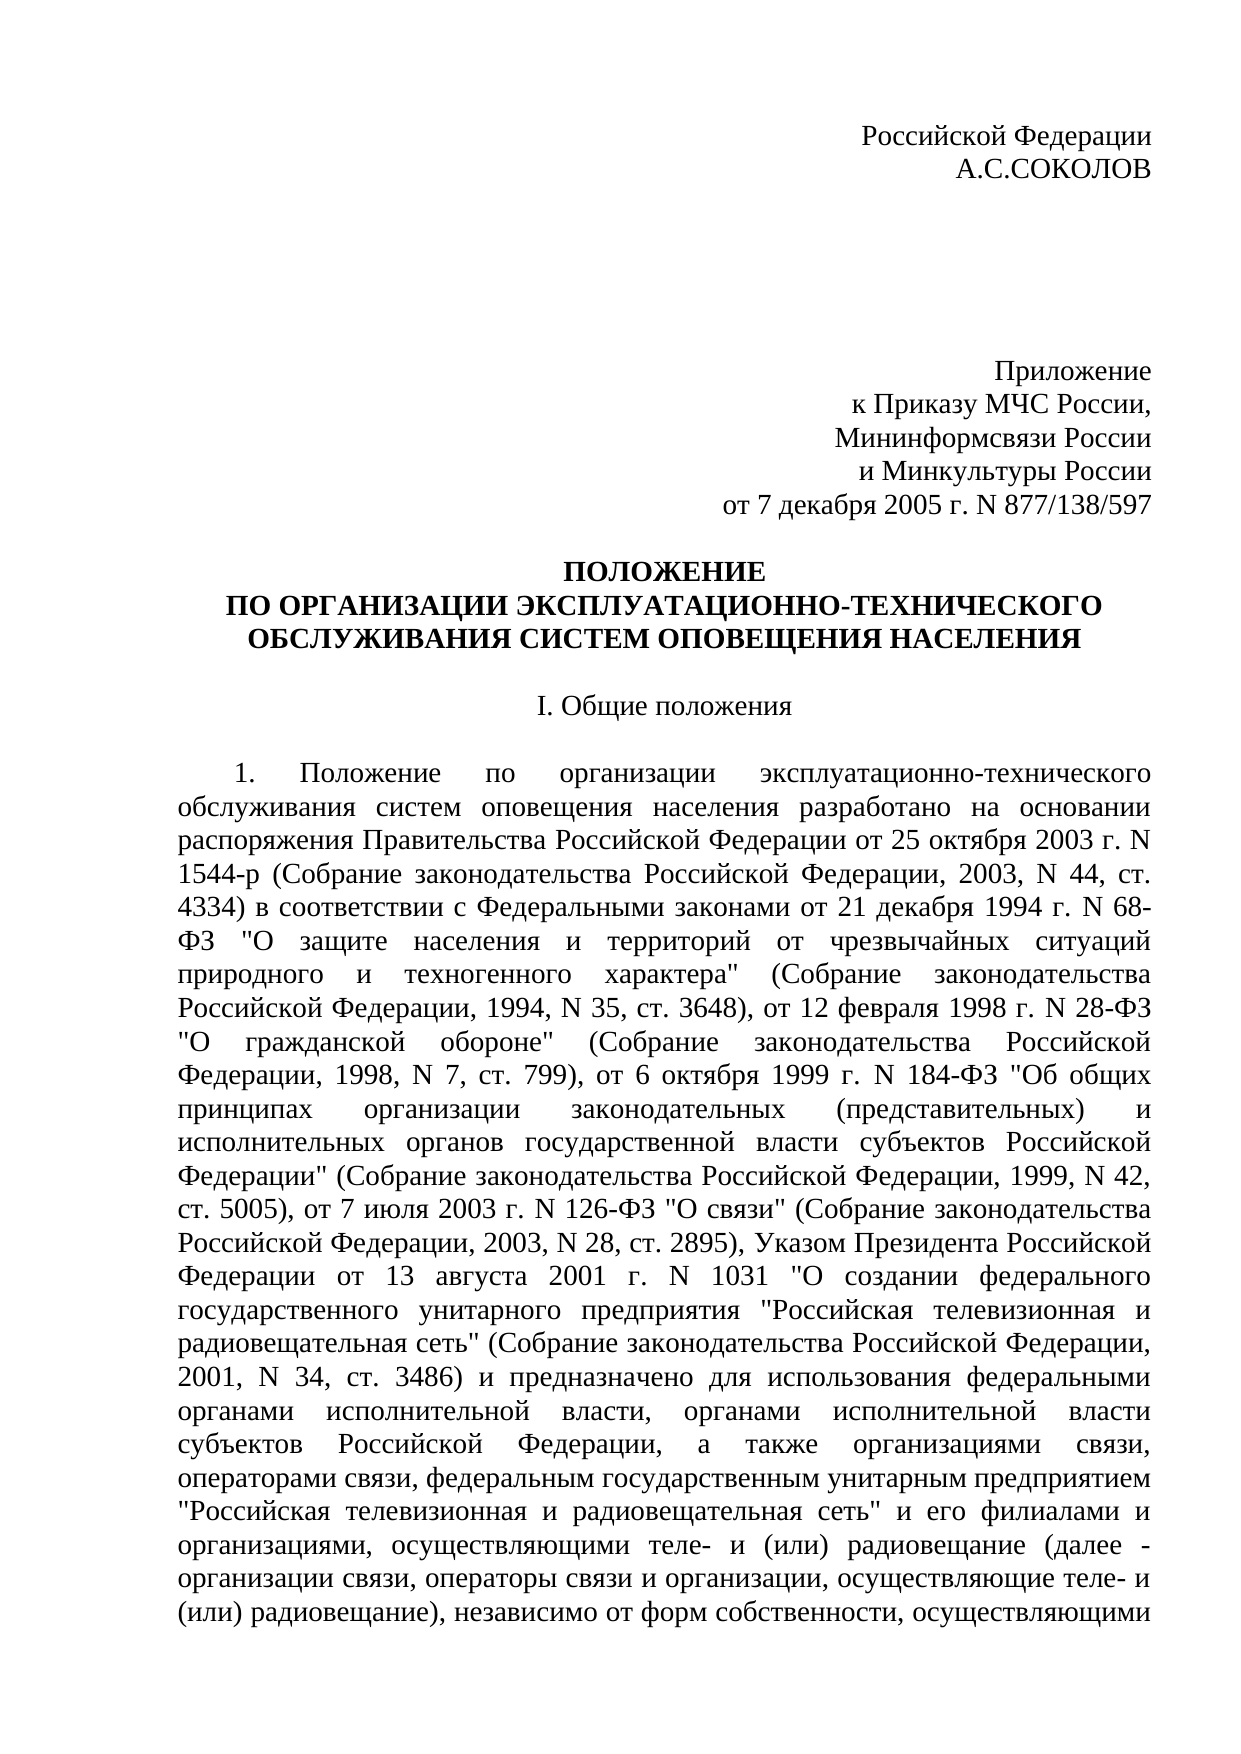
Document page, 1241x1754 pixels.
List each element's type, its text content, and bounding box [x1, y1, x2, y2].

text Мининформсвязи России [177, 420, 1152, 453]
text А.С.СОКОЛОВ [177, 152, 1152, 185]
text от 7 декабря 2005 г. N 877/138/597 [177, 487, 1152, 521]
text Приложение [177, 353, 1152, 386]
text I. Общие положения [177, 688, 1152, 722]
text к Приказу МЧС России, [177, 386, 1152, 420]
text Российской Федерации [177, 118, 1152, 152]
text ОБСЛУЖИВАНИЯ СИСТЕМ ОПОВЕЩЕНИЯ НАСЕЛЕНИЯ [177, 621, 1152, 655]
text и Минкультуры России [177, 453, 1152, 487]
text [177, 755, 1152, 1627]
text ПОЛОЖЕНИЕ [177, 554, 1152, 588]
text ПО ОРГАНИЗАЦИИ ЭКСПЛУАТАЦИОННО-ТЕХНИЧЕСКОГО [177, 588, 1152, 621]
